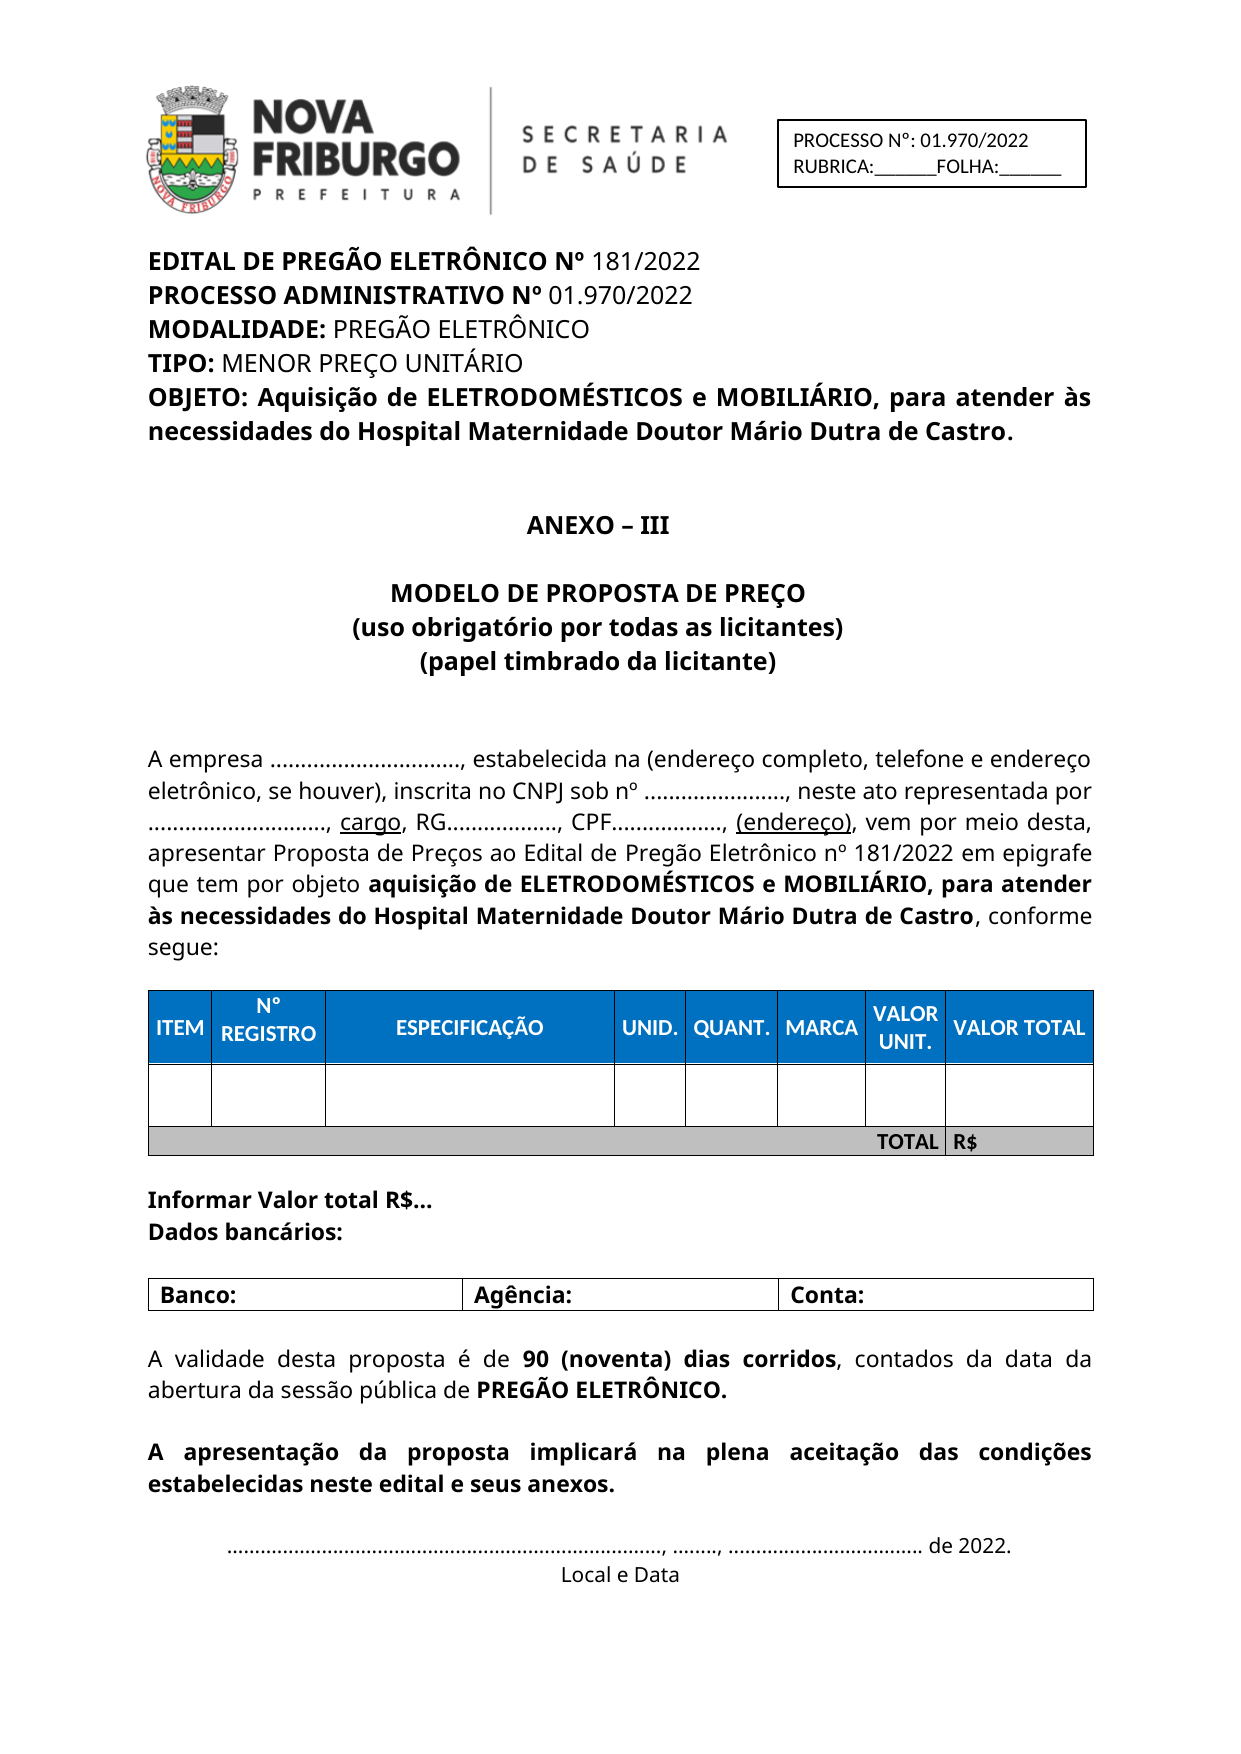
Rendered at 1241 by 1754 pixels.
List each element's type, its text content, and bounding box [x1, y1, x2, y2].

table_cell [326, 1065, 614, 1126]
picture [134, 75, 744, 229]
table_header Banco: [149, 1279, 462, 1310]
text .............................................................................., ........, ................................... de 2022. [148, 1530, 1092, 1559]
table_header Agência: [463, 1279, 778, 1310]
text EDITAL DE PREGÃO ELETRÔNICO Nº 181/2022 [148, 243, 1092, 277]
text Local e Data [148, 1559, 1092, 1588]
table_cell [686, 1065, 777, 1126]
table_header QUANT. [686, 991, 777, 1063]
table_cell [615, 1065, 685, 1126]
table_cell R$ [946, 1127, 1093, 1155]
text Informar Valor total R$... [148, 1184, 1092, 1215]
text TIPO: MENOR PREÇO UNITÁRIO [148, 346, 1092, 379]
text A apresentação da proposta implicará na plena aceitação das condições estabelecidas neste edital e seus anexos. [148, 1436, 1092, 1499]
table_cell [946, 1065, 1093, 1126]
table_cell [778, 1065, 865, 1126]
text A validade desta proposta é de 90 (noventa) dias corridos, contados da data da abertura da sessão pública de PREGÃO ELETRÔNICO. [148, 1342, 1092, 1405]
table_header MARCA [778, 991, 865, 1063]
table_cell [866, 1065, 945, 1126]
table_header UNID. [615, 991, 685, 1063]
table_cell [212, 1065, 325, 1126]
list A empresa ..............................., estabelecida na (endereço completo, telefone e endereço eletrônico, se houver), inscrita no CNPJ sob nº ......................., neste ato representada por ............................., cargo, RG.................., CPF.................., (endereço), vem por meio desta, apresentar Proposta de Preços ao Edital de Pregão Eletrônico nº 181/2022 em epigrafe que tem por objeto aquisição de ELETRODOMÉSTICOS e MOBILIÁRIO, para atender às necessidades do Hospital Maternidade Doutor Mário Dutra de Castro, conforme segue: [148, 743, 1092, 962]
table_header ESPECIFICAÇÃO [326, 991, 614, 1063]
text Dados bancários: [148, 1215, 1092, 1247]
text (papel timbrado da licitante) [103, 644, 1092, 678]
text Modelo de proposta DE PREÇO [103, 576, 1092, 610]
text (uso obrigatório por todas as licitantes) [103, 610, 1092, 644]
table_cell TOTAL [149, 1127, 945, 1155]
text PROCESSO ADMINISTRATIVO Nº 01.970/2022 [148, 277, 1092, 311]
table_cell [149, 1065, 211, 1126]
table_header ITEM [149, 991, 211, 1063]
table_header Conta: [779, 1279, 1093, 1310]
text OBJETO: Aquisição de ELETRODOMÉSTICOS e MOBILIÁRIO, para atender às necessidades do Hospital Maternidade Doutor Mário Dutra de Castro. [148, 379, 1092, 448]
text MODALIDADE: PREGÃO ELETRÔNICO [148, 311, 1092, 346]
table_header VALOR TOTAL [946, 991, 1093, 1063]
text ANEXO – III [103, 508, 1092, 542]
table_header VALOR UNIT. [866, 991, 945, 1063]
table_header Nº REGISTRO [212, 991, 325, 1063]
